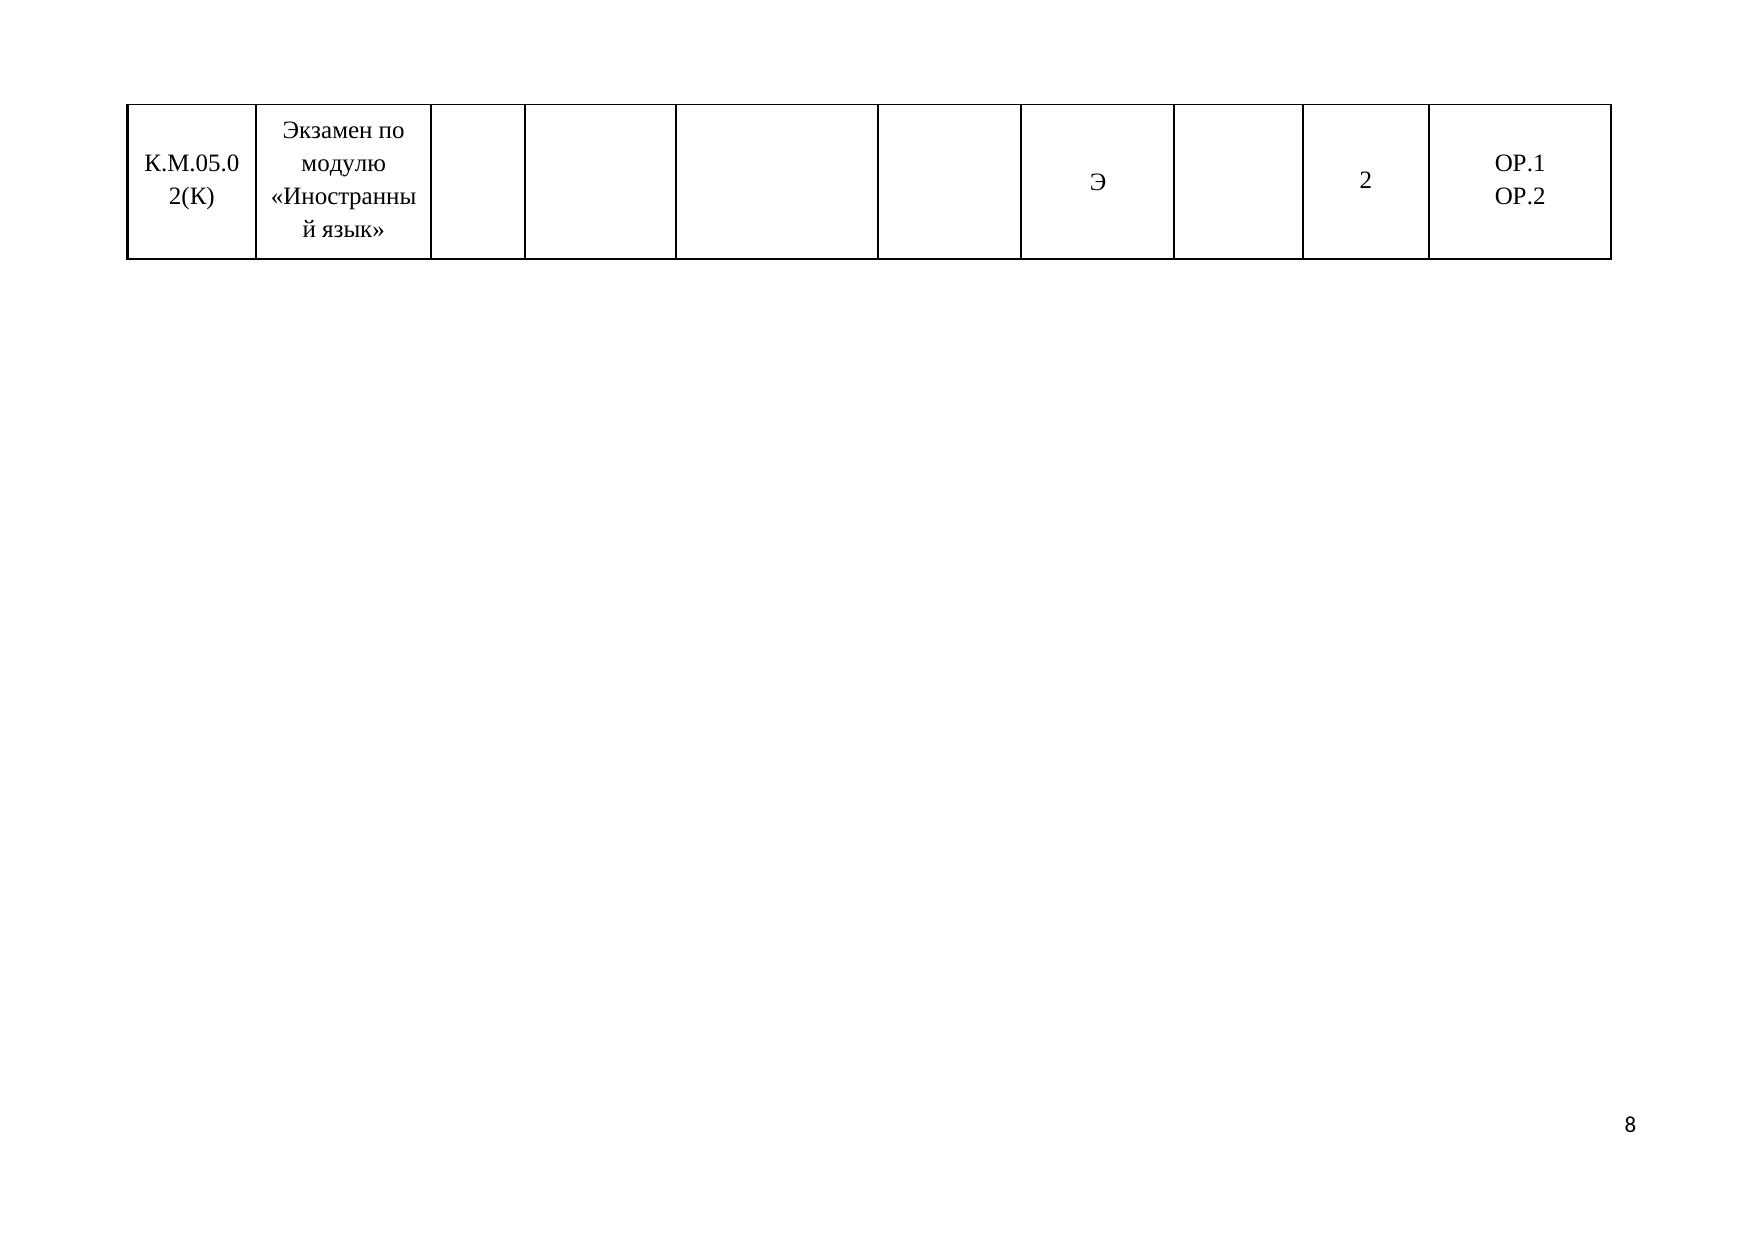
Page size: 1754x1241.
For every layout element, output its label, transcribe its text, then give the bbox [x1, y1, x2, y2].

table_cell [1175, 105, 1302, 257]
table_cell Э [1022, 105, 1173, 257]
table_cell [879, 105, 1020, 257]
table_cell К.М.05.02(К) [129, 105, 255, 257]
table_cell [677, 105, 877, 257]
table_cell ОР.1 ОР.2 [1430, 105, 1610, 257]
table_cell [432, 105, 524, 257]
table_cell Экзамен по модулю «Иностранный язык» [257, 105, 430, 257]
table_cell [526, 105, 675, 257]
table_cell 2 [1304, 105, 1428, 257]
